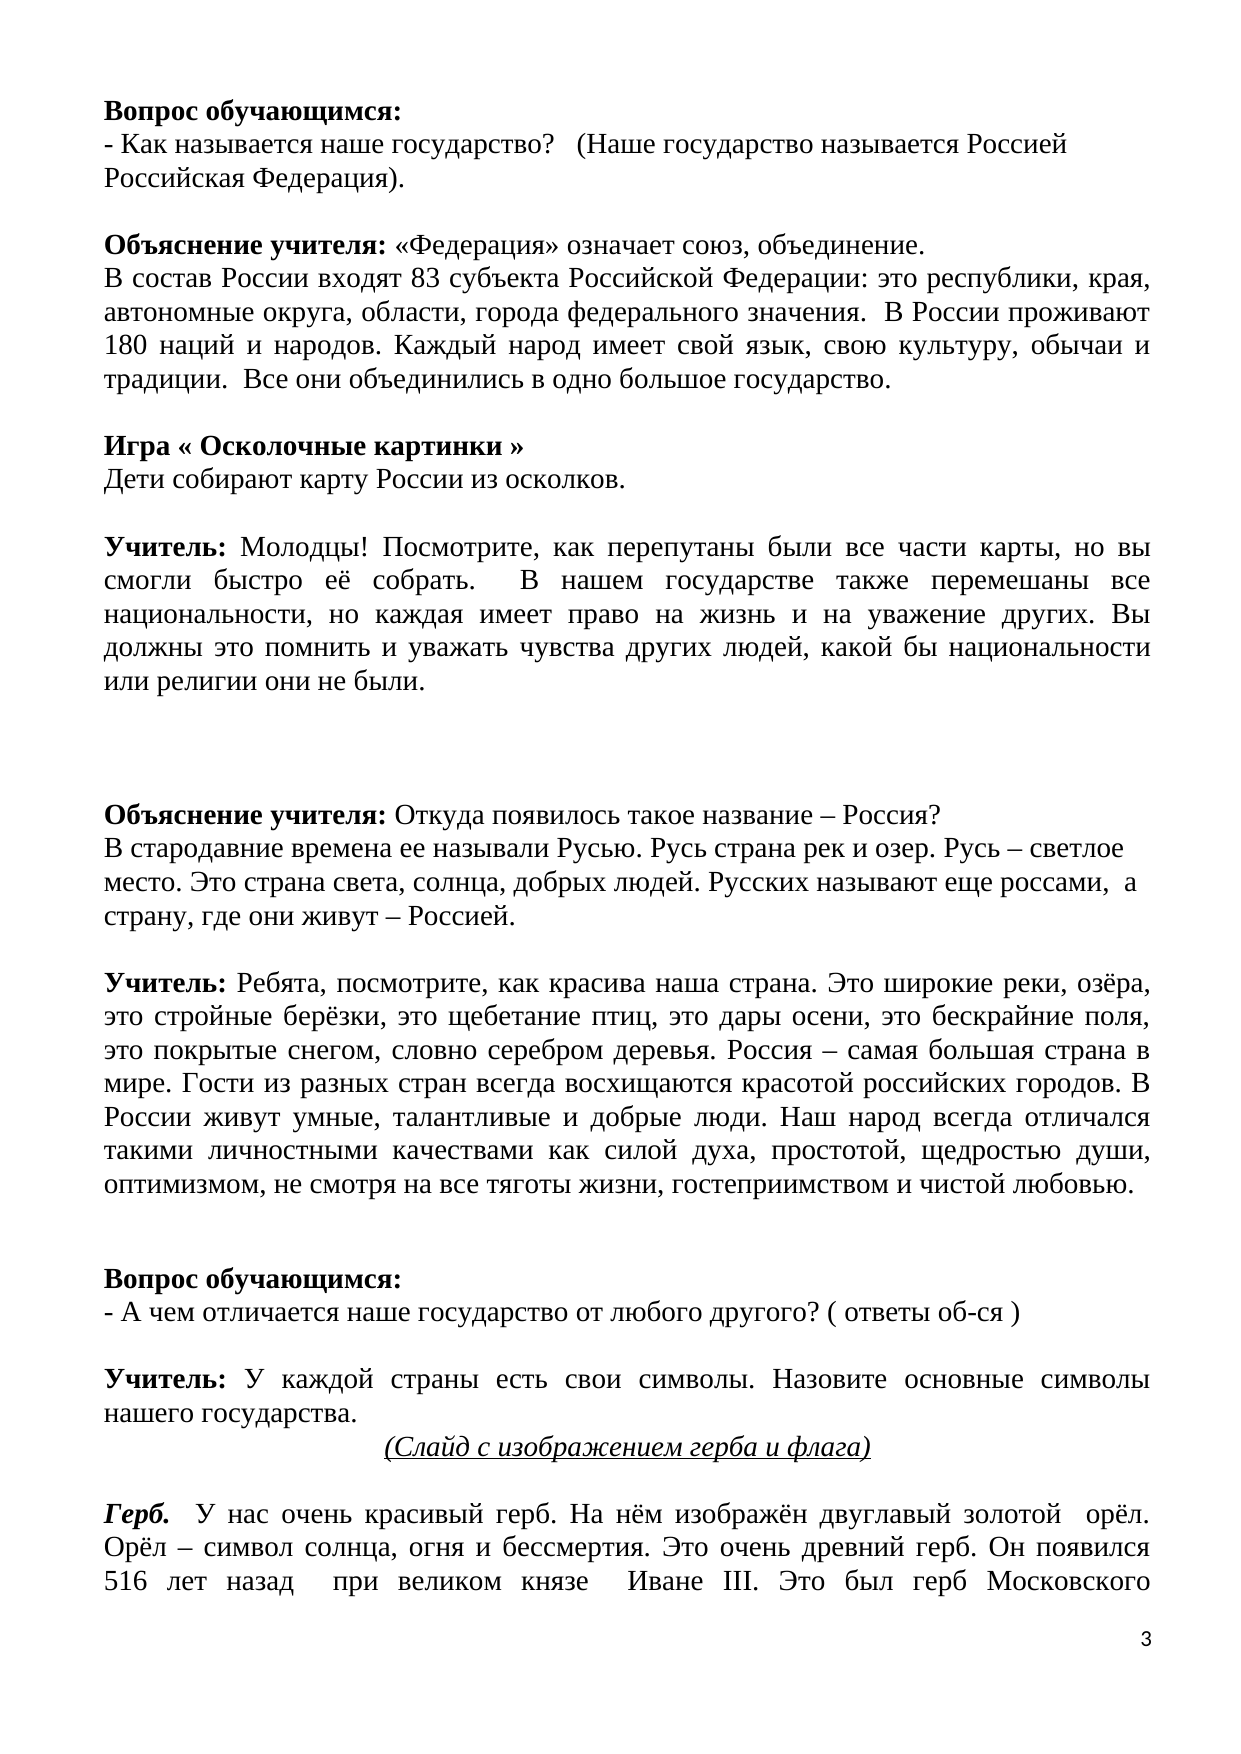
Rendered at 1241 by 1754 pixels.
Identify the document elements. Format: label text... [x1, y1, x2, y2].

text - Как называется наше государство? (Наше государство называется Россией Российская Федерация). [103, 126, 1152, 193]
text В состав России входят 83 субъекта Российской Федерации: это республики, края, автономные округа, области, города федерального значения. В России проживают 180 наций и народов. Каждый народ имеет свой язык, свою культуру, обычаи и традиции. Все они объединились в одно большое государство. [103, 260, 1152, 394]
text Вопрос обучающимся: [103, 1261, 1152, 1294]
text Объяснение учителя: Откуда появилось такое название – Россия? [103, 797, 1152, 831]
text - А чем отличается наше государство от любого другого? ( ответы об-ся ) [103, 1294, 1152, 1328]
text Вопрос обучающимся: [103, 93, 1152, 126]
text (Слайд с изображением герба и флага) [103, 1429, 1152, 1462]
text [103, 1496, 1152, 1596]
text Учитель: Молодцы! Посмотрите, как перепутаны были все части карты, но вы смогли быстро её собрать. В нашем государстве также перемешаны все национальности, но каждая имеет право на жизнь и на уважение других. Вы должны это помнить и уважать чувства других людей, какой бы национальности или религии они не были. [103, 529, 1152, 696]
text Учитель: Ребята, посмотрите, как красива наша страна. Это широкие реки, озёра, это стройные берёзки, это щебетание птиц, это дары осени, это бескрайние поля, это покрытые снегом, словно серебром деревья. Россия – самая большая страна в мире. Гости из разных стран всегда восхищаются красотой российских городов. В России живут умные, талантливые и добрые люди. Наш народ всегда отличался такими личностными качествами как силой духа, простотой, щедростью души, оптимизмом, не смотря на все тяготы жизни, гостеприимством и чистой любовью. [103, 965, 1152, 1199]
text Объяснение учителя: «Федерация» означает союз, объединение. [103, 227, 1152, 260]
text Игра « Осколочные картинки » [103, 428, 1152, 462]
text Дети собирают карту России из осколков. [103, 462, 1152, 495]
text В стародавние времена ее называли Русью. Русь страна рек и озер. Русь – светлое место. Это страна света, солнца, добрых людей. Русских называют еще россами, а страну, где они живут – Россией. [103, 831, 1152, 931]
text Учитель: У каждой страны есть свои символы. Назовите основные символы нашего государства. [103, 1362, 1152, 1429]
